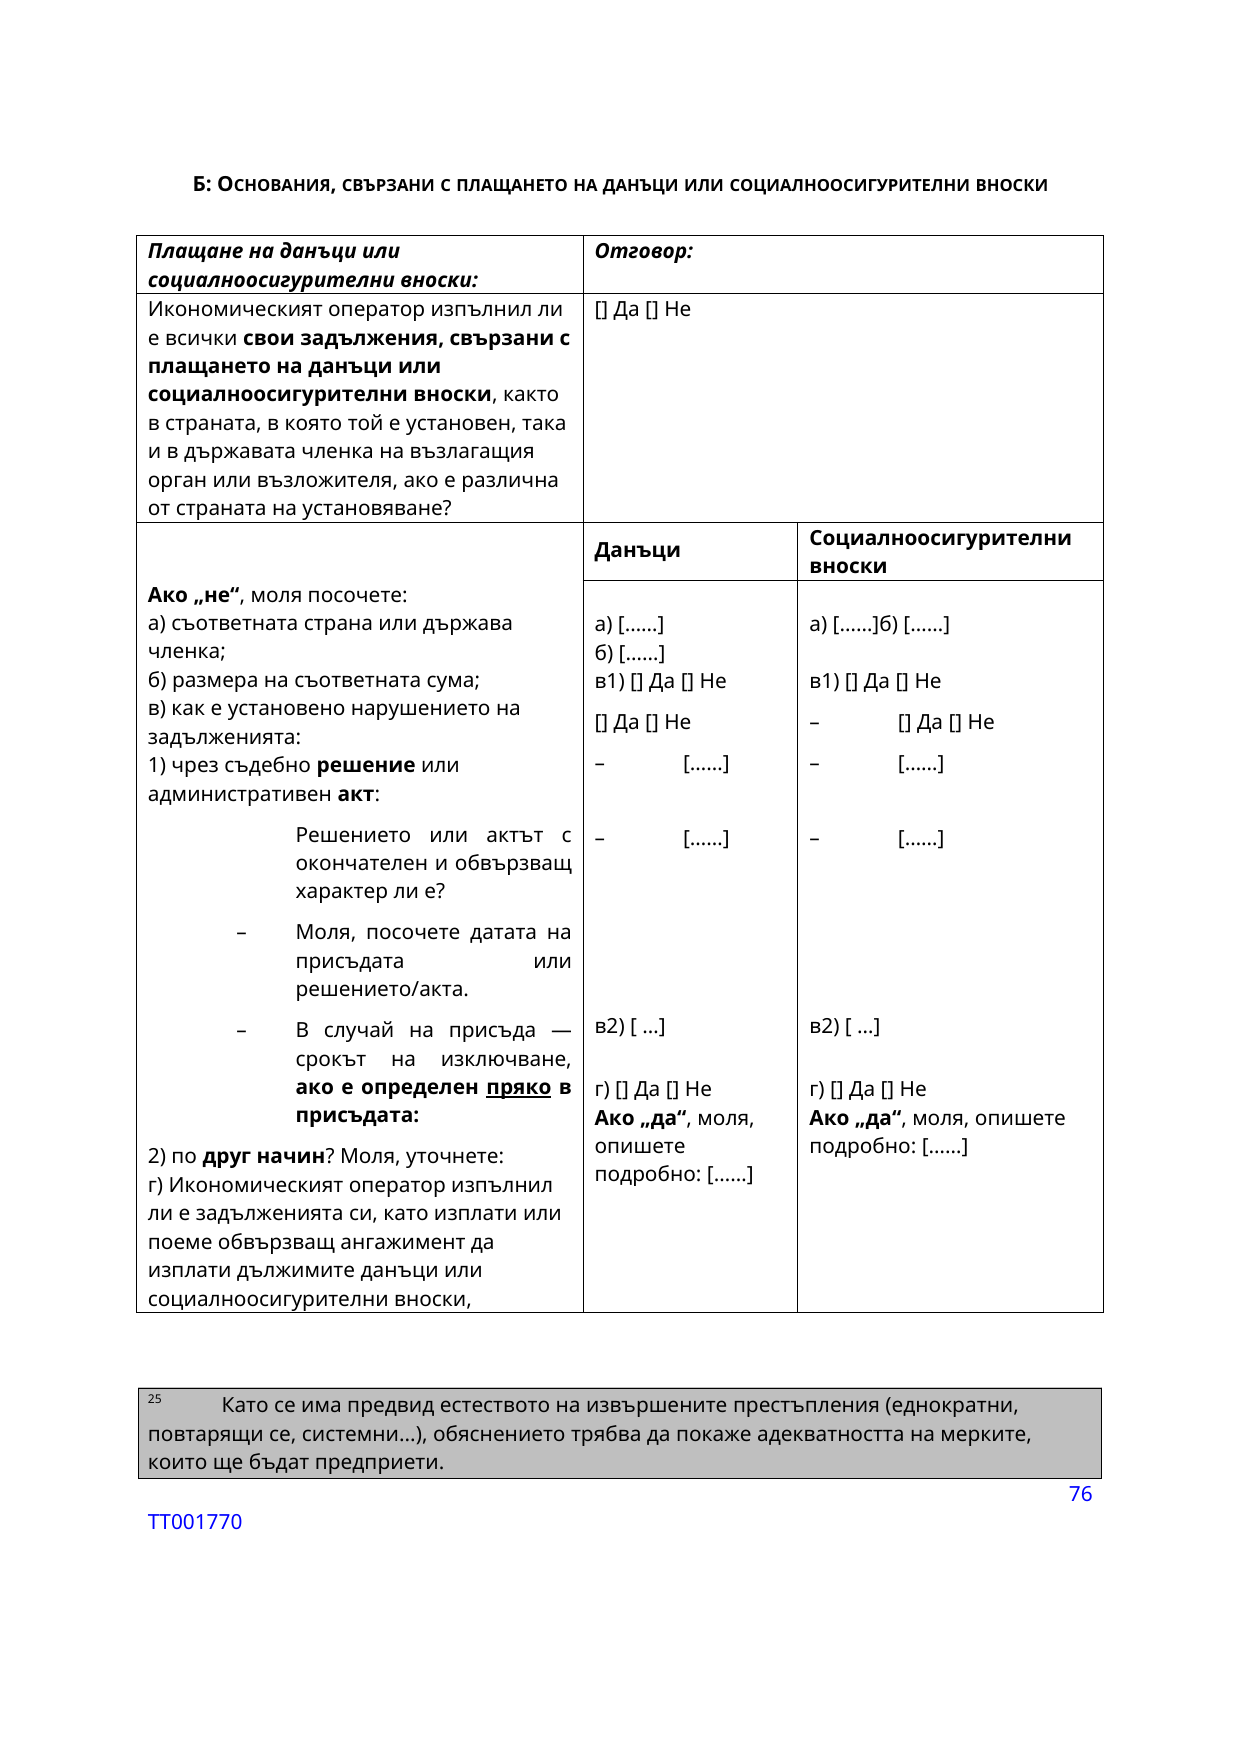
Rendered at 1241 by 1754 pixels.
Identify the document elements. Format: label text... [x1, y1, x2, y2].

table_header Отговор: [584, 236, 1103, 293]
table_cell Икономическият оператор изпълнил ли е всички свои задължения, свързани с плащането на данъци или социалноосигурителни вноски, както в страната, в която той е установен, така и в държавата членка на възлагащия орган или възложителя, ако е различна от страната на установяване? [137, 294, 583, 522]
text Б: Основания, свързани с плащането на данъци или социалноосигурителни вноски [148, 169, 1092, 198]
table_cell [] Да [] Не [584, 294, 1103, 522]
table_header Плащане на данъци или социалноосигурителни вноски: [137, 236, 583, 293]
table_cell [798, 581, 1103, 1312]
table_cell Социалноосигурителни вноски [798, 523, 1103, 580]
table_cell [584, 581, 797, 1312]
table_cell Ако „не“, моля посочете: а) съответната страна или държава членка; б) размера на съответната сума; в) как е установено нарушението на задълженията: 1) чрез съдебно решение или административен акт: Решението или актът с окончателен и обвързващ характер ли е? Моля, посочете датата на присъдата или решението/акта. В случай на присъда — срокът на изключване, ако е определен пряко в присъдата: 2) по друг начин? Моля, уточнете: г) Икономическият оператор изпълнил ли е задълженията си, като изплати или поеме обвързващ ангажимент да изплати дължимите данъци или социалноосигурителни вноски, включително, когато е приложимо, всички начислени лихви или глоби? [137, 523, 583, 1312]
table_cell Данъци [584, 523, 797, 580]
